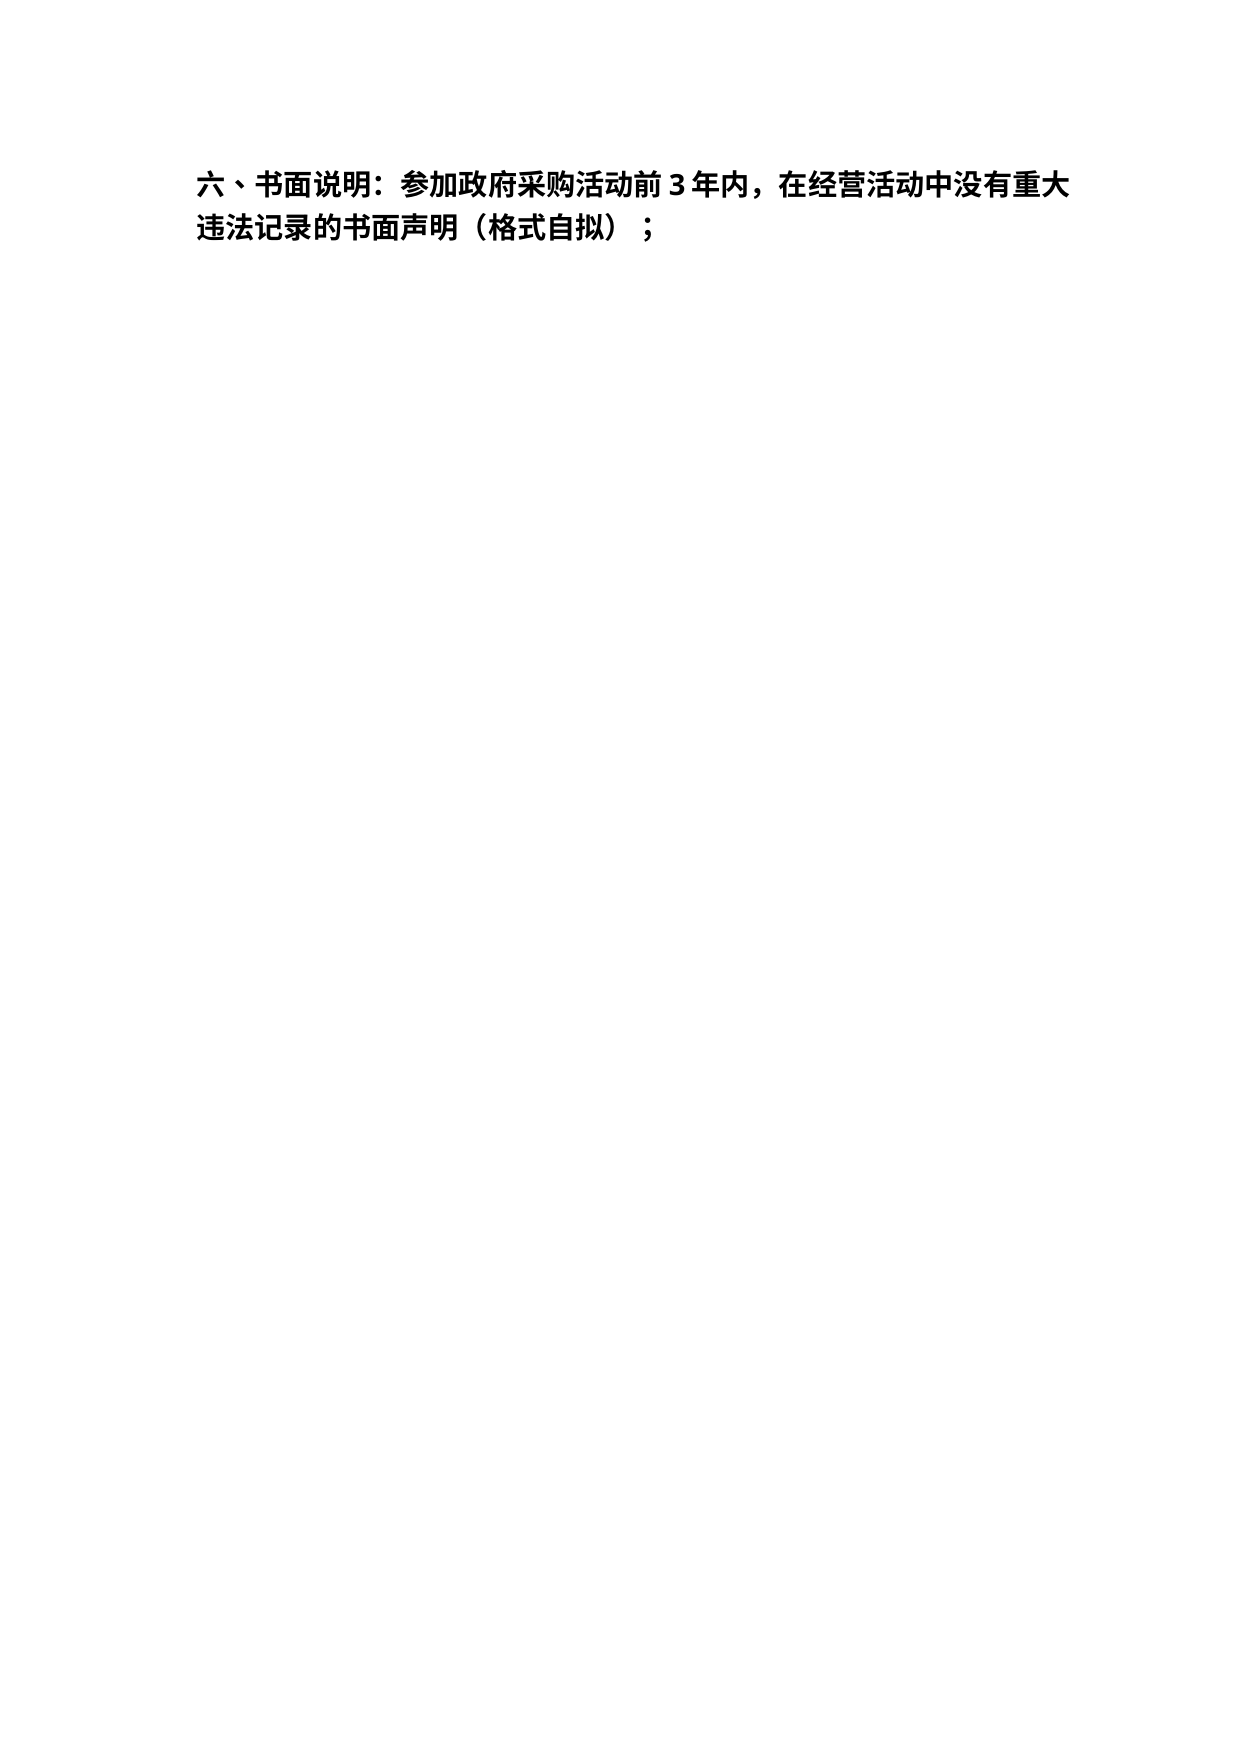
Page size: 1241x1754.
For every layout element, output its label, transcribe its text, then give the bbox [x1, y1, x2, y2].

text 六、书面说明：参加政府采购活动前3年内，在经营活动中没有重大违法记录的书面声明（格式自拟）； [196, 162, 1088, 247]
